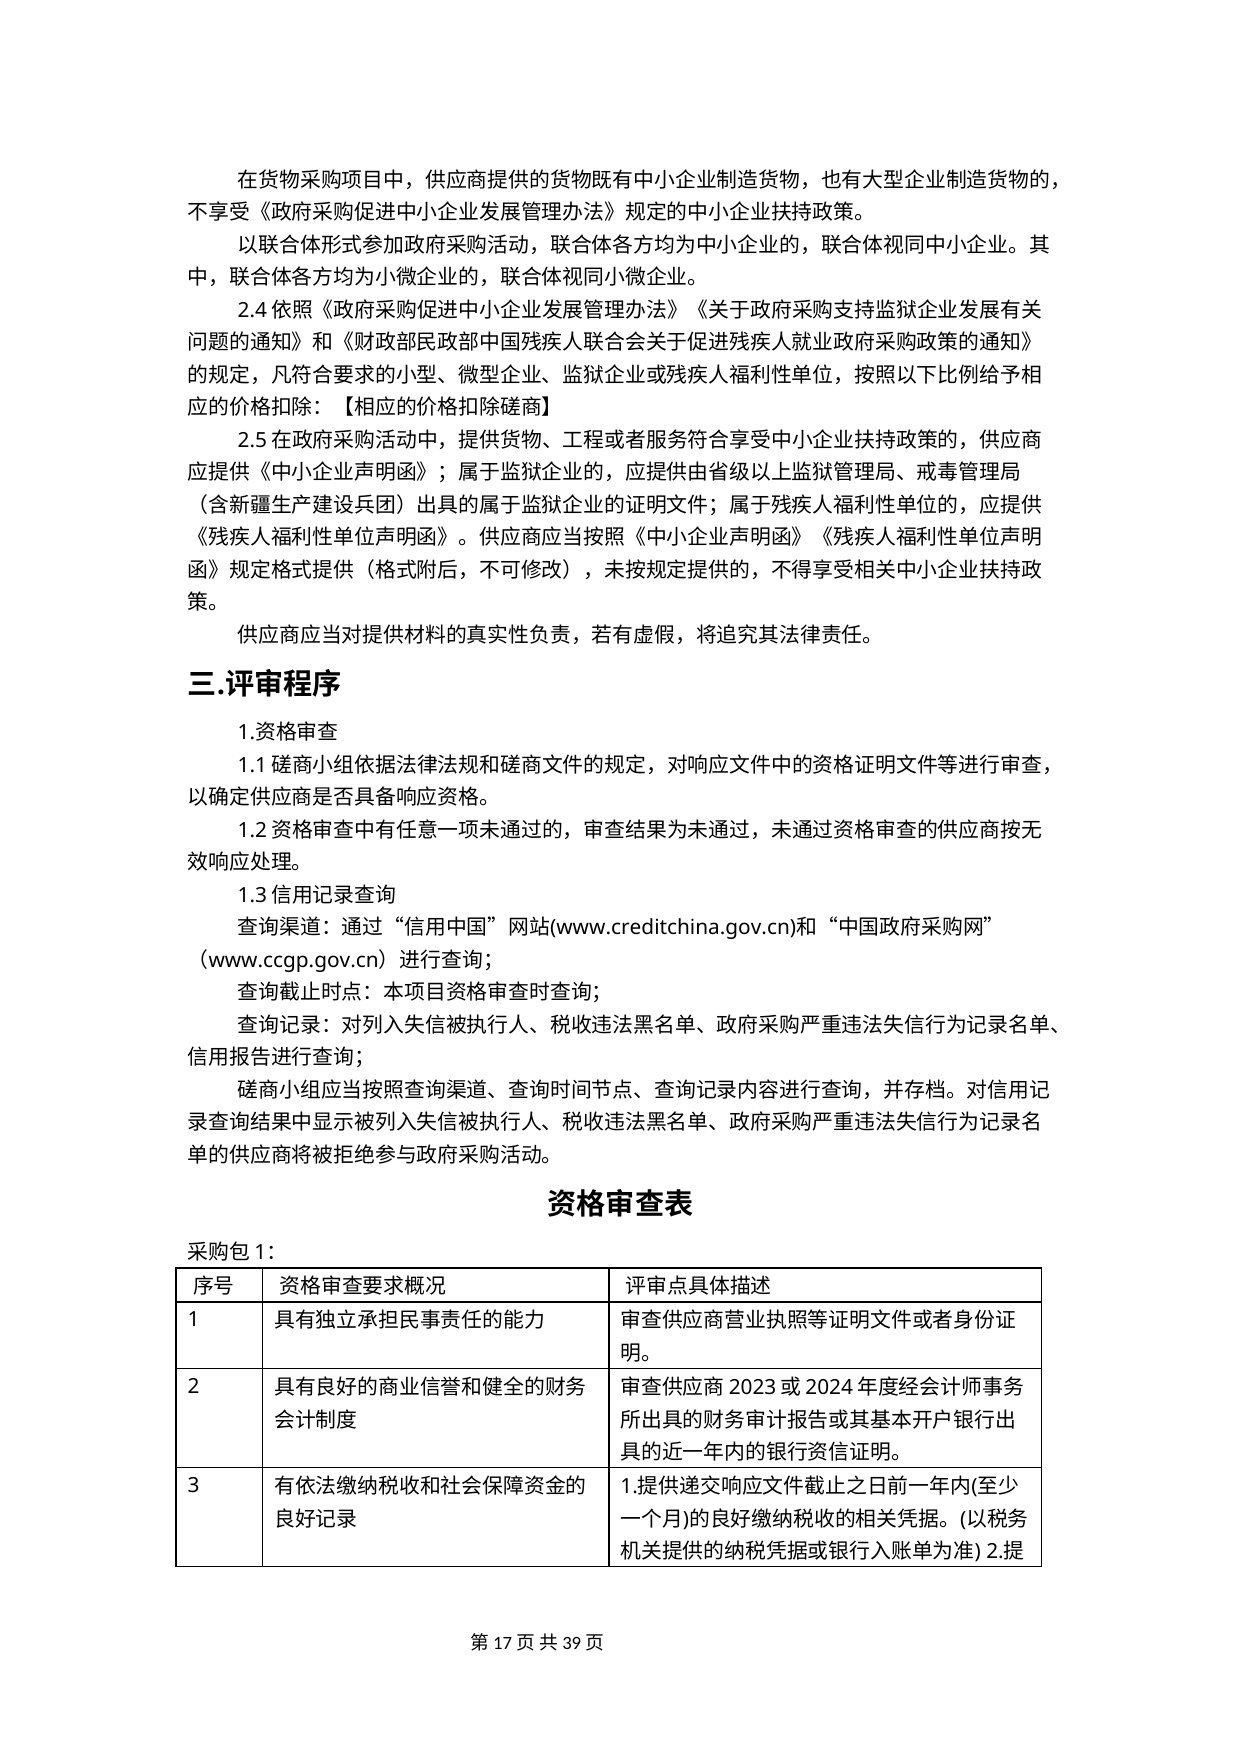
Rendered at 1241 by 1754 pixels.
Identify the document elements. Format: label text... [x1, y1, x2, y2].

text 查询渠道：通过“信用中国”网站(www.creditchina.gov.cn)和“中国政府采购网”（www.ccgp.gov.cn）进行查询； [187, 909, 1053, 974]
text 查询截止时点：本项目资格审查时查询； [187, 974, 1053, 1007]
text 1.3信用记录查询 [187, 877, 1053, 909]
text 查询记录：对列入失信被执行人、税收违法黑名单、政府采购严重违法失信行为记录名单、信用报告进行查询； [187, 1007, 1053, 1072]
text 以联合体形式参加政府采购活动，联合体各方均为中小企业的，联合体视同中小企业。其中，联合体各方均为小微企业的，联合体视同小微企业。 [187, 227, 1053, 292]
text 1.资格审查 [187, 714, 1053, 747]
table_cell 1 [177, 1303, 262, 1368]
text 磋商小组应当按照查询渠道、查询时间节点、查询记录内容进行查询，并存档。对信用记录查询结果中显示被列入失信被执行人、税收违法黑名单、政府采购严重违法失信行为记录名单的供应商将被拒绝参与政府采购活动。 [187, 1072, 1053, 1169]
table_cell 审查供应商2023或2024年度经会计师事务所出具的财务审计报告或其基本开户银行出具的近一年内的银行资信证明。 [610, 1369, 1041, 1467]
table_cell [610, 1468, 1041, 1566]
text 供应商应当对提供材料的真实性负责，若有虚假，将追究其法律责任。 [187, 617, 1053, 649]
table_cell 2 [177, 1369, 262, 1467]
text 2.4依照《政府采购促进中小企业发展管理办法》《关于政府采购支持监狱企业发展有关问题的通知》和《财政部民政部中国残疾人联合会关于促进残疾人就业政府采购政策的通知》的规定，凡符合要求的小型、微型企业、监狱企业或残疾人福利性单位，按照以下比例给予相应的价格扣除：【相应的价格扣除磋商】 [187, 292, 1053, 422]
text 采购包1： [187, 1234, 1053, 1267]
text 1.1磋商小组依据法律法规和磋商文件的规定，对响应文件中的资格证明文件等进行审查，以确定供应商是否具备响应资格。 [187, 747, 1053, 812]
table_header 资格审查要求概况 [263, 1269, 608, 1301]
table_cell 审查供应商营业执照等证明文件或者身份证明。 [610, 1303, 1041, 1368]
table_header 序号 [177, 1269, 262, 1301]
text 在货物采购项目中，供应商提供的货物既有中小企业制造货物，也有大型企业制造货物的，不享受《政府采购促进中小企业发展管理办法》规定的中小企业扶持政策。 [187, 162, 1053, 227]
text 2.5在政府采购活动中，提供货物、工程或者服务符合享受中小企业扶持政策的，供应商应提供《中小企业声明函》；属于监狱企业的，应提供由省级以上监狱管理局、戒毒管理局（含新疆生产建设兵团）出具的属于监狱企业的证明文件；属于残疾人福利性单位的，应提供《残疾人福利性单位声明函》。供应商应当按照《中小企业声明函》《残疾人福利性单位声明函》规定格式提供（格式附后，不可修改），未按规定提供的，不得享受相关中小企业扶持政策。 [187, 422, 1053, 617]
table_cell 具有良好的商业信誉和健全的财务会计制度 [263, 1369, 608, 1467]
table_cell 3 [177, 1468, 262, 1566]
table_cell 具有独立承担民事责任的能力 [263, 1303, 608, 1368]
table_header 评审点具体描述 [610, 1269, 1041, 1301]
text 1.2资格审查中有任意一项未通过的，审查结果为未通过，未通过资格审查的供应商按无效响应处理。 [187, 812, 1053, 877]
table_cell 有依法缴纳税收和社会保障资金的良好记录 [263, 1468, 608, 1566]
text 资格审查表 [187, 1169, 1053, 1234]
text 三.评审程序 [187, 649, 1053, 714]
